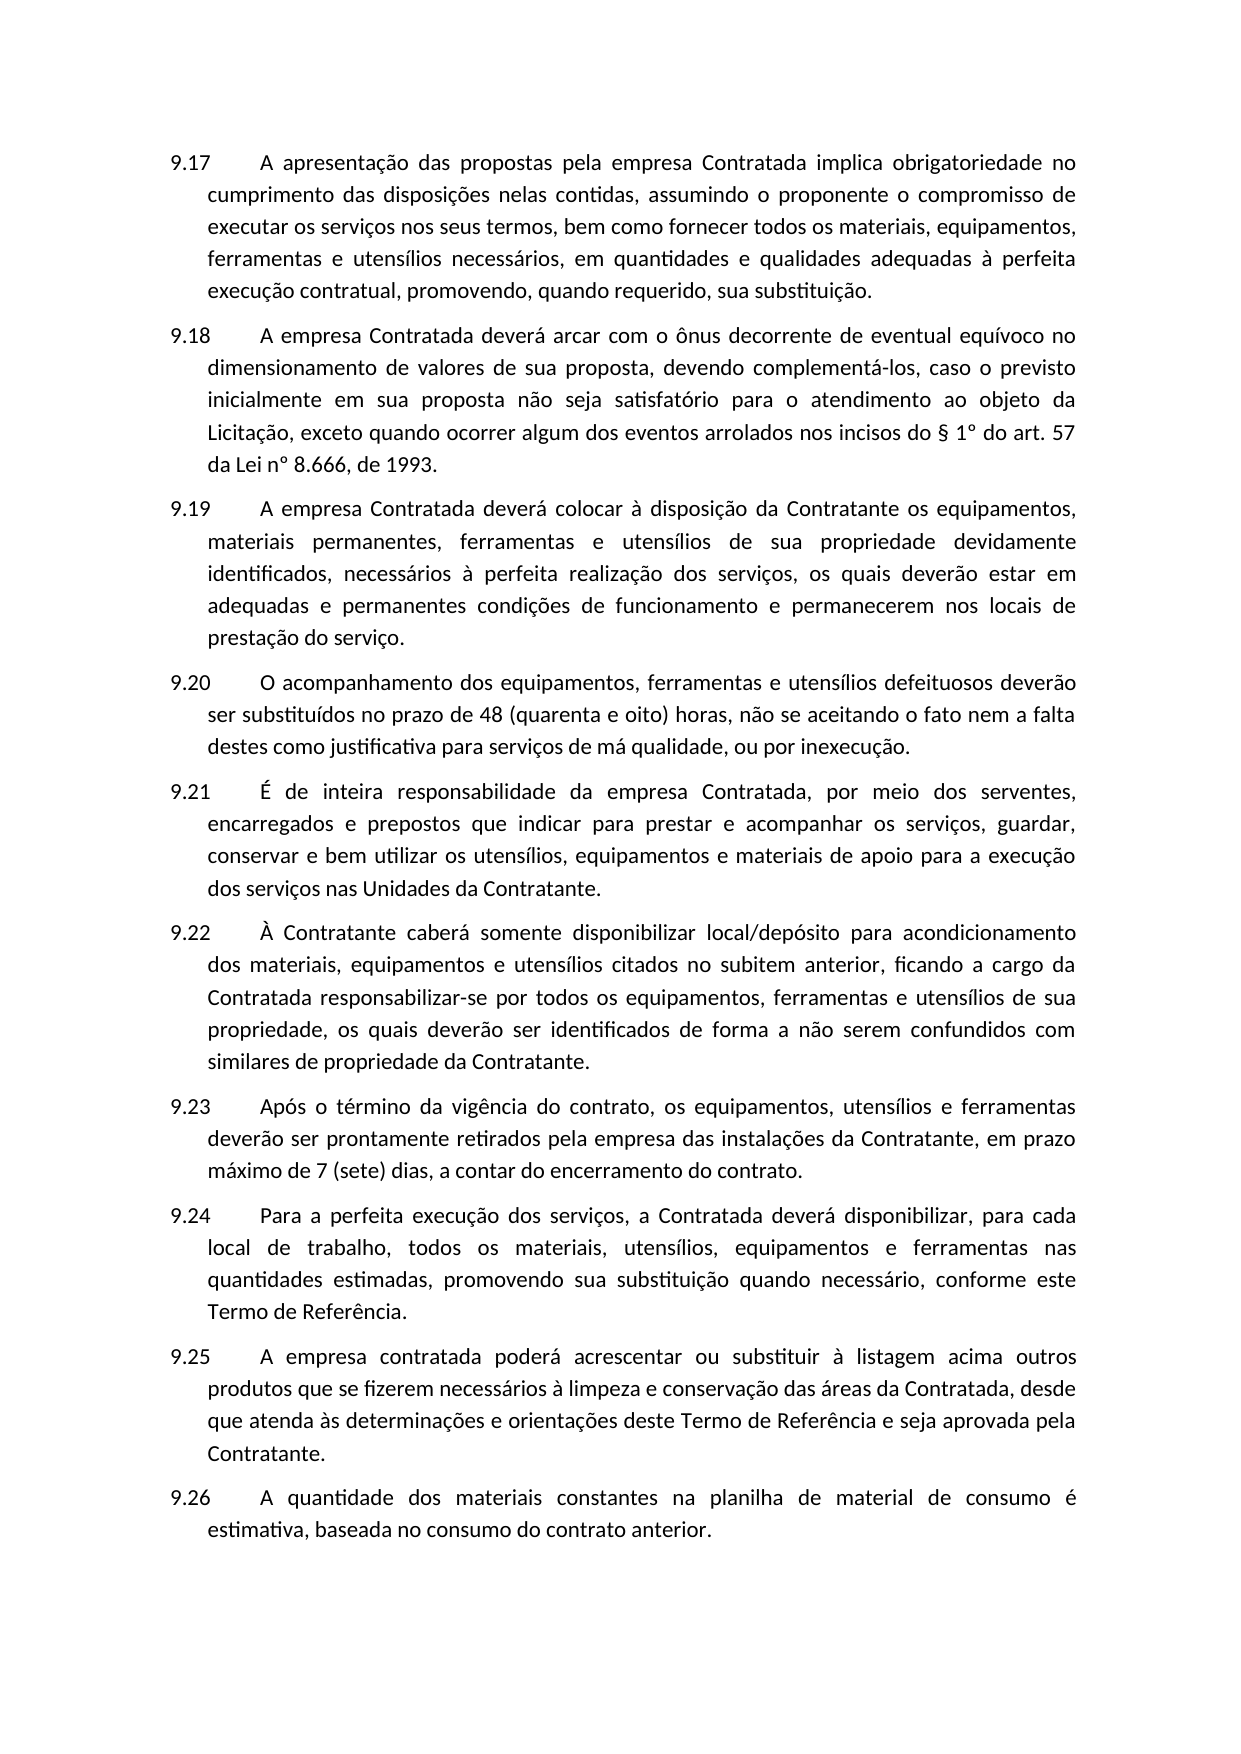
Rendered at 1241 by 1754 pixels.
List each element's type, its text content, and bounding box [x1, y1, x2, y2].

list À Contratante caberá somente disponibilizar local/depósito para acondicionamento dos materiais, equipamentos e utensílios citados no subitem anterior, ficando a cargo da Contratada responsabilizar-se por todos os equipamentos, ferramentas e utensílios de sua propriedade, os quais deverão ser identificados de forma a não serem confundidos com similares de propriedade da Contratante. [170, 918, 1078, 1075]
list É de inteira responsabilidade da empresa Contratada, por meio dos serventes, encarregados e prepostos que indicar para prestar e acompanhar os serviços, guardar, conservar e bem utilizar os utensílios, equipamentos e materiais de apoio para a execução dos serviços nas Unidades da Contratante. [170, 777, 1078, 902]
list A empresa Contratada deverá arcar com o ônus decorrente de eventual equívoco no dimensionamento de valores de sua proposta, devendo complementá-los, caso o previsto inicialmente em sua proposta não seja satisfatório para o atendimento ao objeto da Licitação, exceto quando ocorrer algum dos eventos arrolados nos incisos do § 1º do art. 57 da Lei nº 8.666, de 1993. [170, 321, 1078, 478]
list A apresentação das propostas pela empresa Contratada implica obrigatoriedade no cumprimento das disposições nelas contidas, assumindo o proponente o compromisso de executar os serviços nos seus termos, bem como fornecer todos os materiais, equipamentos, ferramentas e utensílios necessários, em quantidades e qualidades adequadas à perfeita execução contratual, promovendo, quando requerido, sua substituição. [170, 148, 1078, 304]
list A quantidade dos materiais constantes na planilha de material de consumo é estimativa, baseada no consumo do contrato anterior. [170, 1483, 1078, 1543]
list A empresa Contratada deverá colocar à disposição da Contratante os equipamentos, materiais permanentes, ferramentas e utensílios de sua propriedade devidamente identificados, necessários à perfeita realização dos serviços, os quais deverão estar em adequadas e permanentes condições de funcionamento e permanecerem nos locais de prestação do serviço. [170, 494, 1078, 651]
list A empresa contratada poderá acrescentar ou substituir à listagem acima outros produtos que se fizerem necessários à limpeza e conservação das áreas da Contratada, desde que atenda às determinações e orientações deste Termo de Referência e seja aprovada pela Contratante. [170, 1342, 1078, 1467]
list Após o término da vigência do contrato, os equipamentos, utensílios e ferramentas deverão ser prontamente retirados pela empresa das instalações da Contratante, em prazo máximo de 7 (sete) dias, a contar do encerramento do contrato. [170, 1092, 1078, 1184]
list O acompanhamento dos equipamentos, ferramentas e utensílios defeituosos deverão ser substituídos no prazo de 48 (quarenta e oito) horas, não se aceitando o fato nem a falta destes como justificativa para serviços de má qualidade, ou por inexecução. [170, 668, 1078, 760]
list Para a perfeita execução dos serviços, a Contratada deverá disponibilizar, para cada local de trabalho, todos os materiais, utensílios, equipamentos e ferramentas nas quantidades estimadas, promovendo sua substituição quando necessário, conforme este Termo de Referência. [170, 1201, 1078, 1325]
